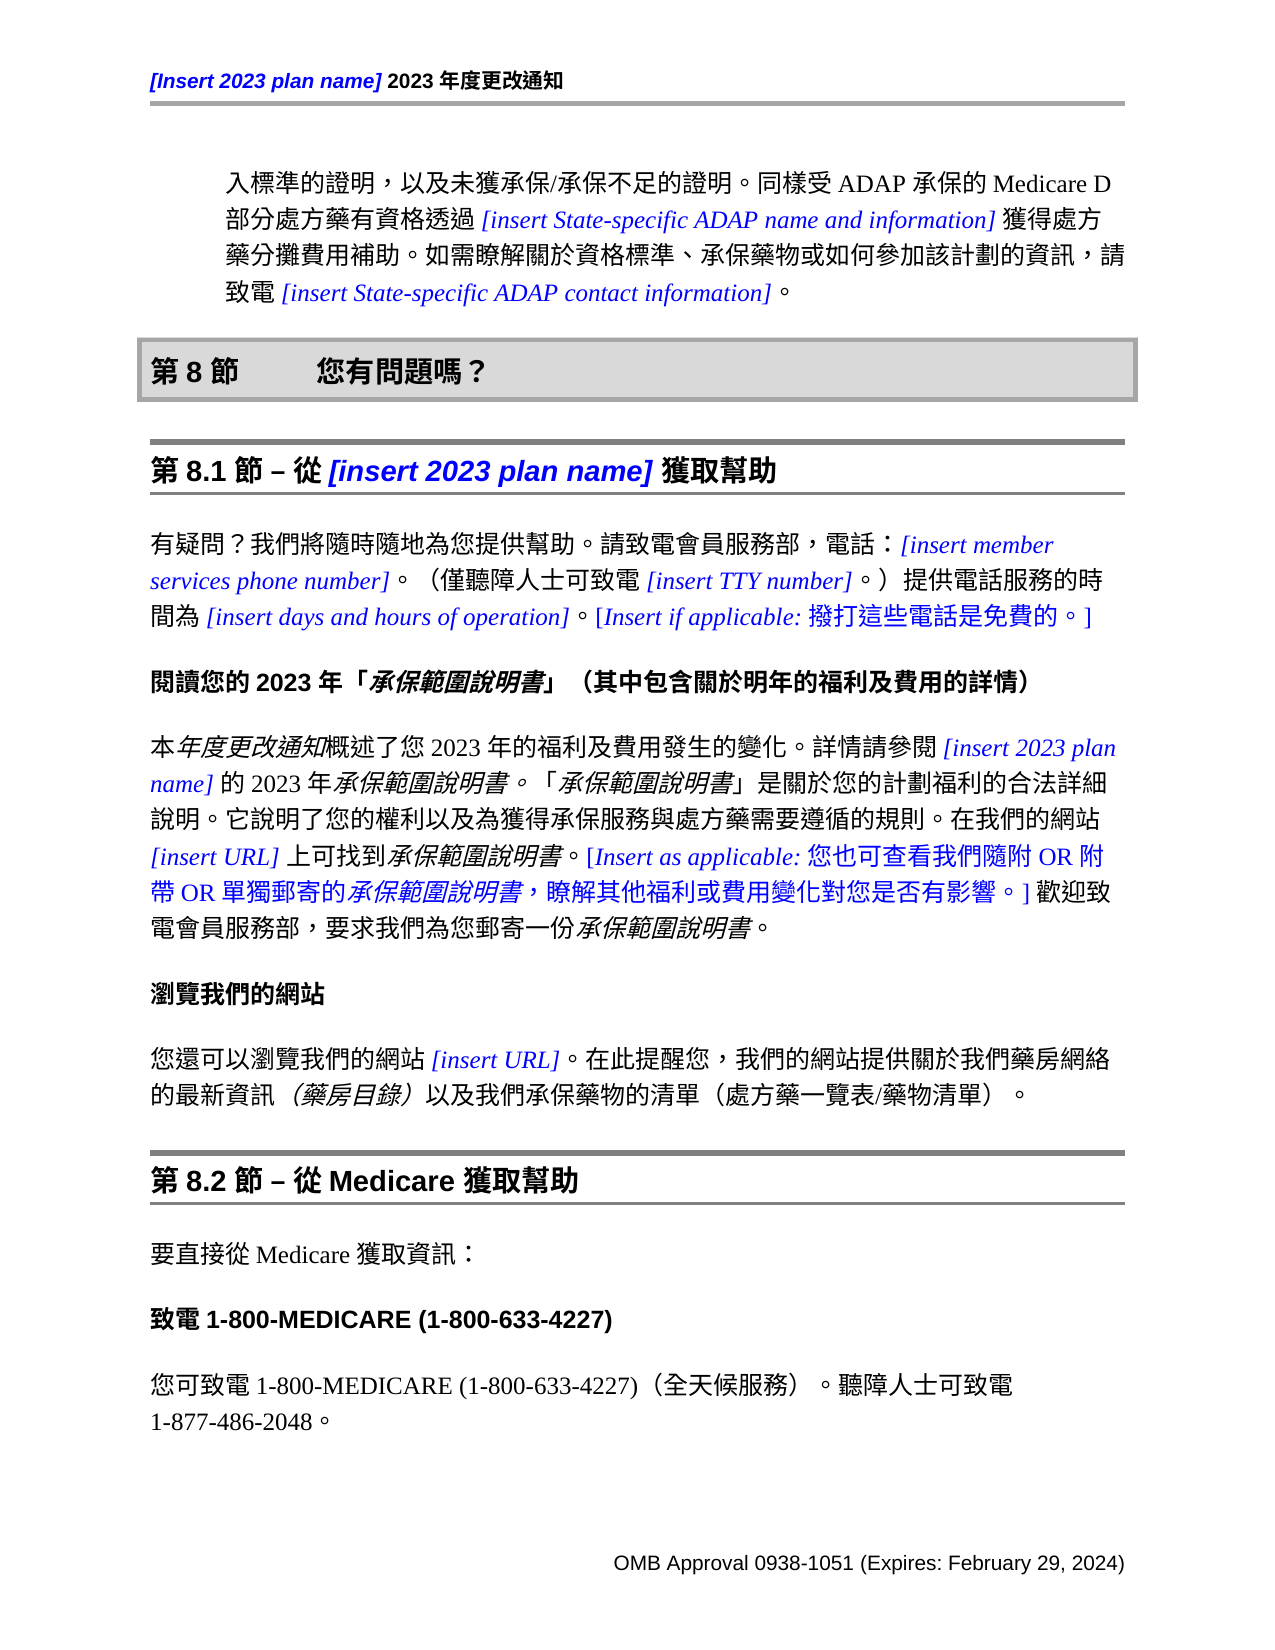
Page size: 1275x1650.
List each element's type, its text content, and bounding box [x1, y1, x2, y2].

subtitle 閱讀您的 2023 年「承保範圍說明書」（其中包含關於明年的福利及費用的詳情） [150, 1100, 1125, 1136]
list [Plans with an ADAP in their state(s) that do NOT provide Insurance Assistance should delete this bullet.] [Plans with no Part D drug cost sharing should delete this section.] HIV/AIDS 患者的處方藥分攤費用補助。AIDS 藥物協助計劃 (ADAP) 可以幫助確保符合 ADAP 資格的 HIV/AIDS 患者獲取挽救生命的 HIV 藥物。您必須滿足特定條件，包括能夠提供所在州的居住證明和 HIV 患病狀況證明、符合州規定的低收入標準的證明，以及未獲承保/承保不足的證明。同樣受 ADAP 承保的 Medicare D 部分處方藥有資格透過 [insert State-specific ADAP name and information] 獲得處方藥分攤費用補助。如需瞭解關於資格標準、承保藥物或如何參加該計劃的資訊，請致電 [insert State-specific ADAP contact information]。 [187, 435, 1125, 746]
text 本年度更改通知概述了您 2023 年的福利及費用發生的變化。詳情請參閱 [insert 2023 plan name] 的 2023 年承保範圍說明書。「承保範圍說明書」是關於您的計劃福利的合法詳細說明。它說明了您的權利以及為獲得承保服務與處方藥需要遵循的規則。在我們的網站 [insert URL] 上可找到承保範圍說明書。[Insert as applicable: 您也可查看我們隨附 OR 附帶 OR 單獨郵寄的承保範圍說明書，瞭解其他福利或費用變化對您是否有影響。] 歡迎致電會員服務部，要求我們為您郵寄一份承保範圍說明書。 [150, 1165, 1125, 1383]
list 您的州 Medicaid 辦公室（提出申請）。 [262, 163, 1125, 200]
subtitle 有疑問？我們將隨時隨地為您提供幫助。請致電會員服務部，電話：[insert member services phone number]。（僅聽障人士可致電 [insert TTY number]。）提供電話服務的時間為 [insert days and hours of operation]。[Insert if applicable: 撥打這些電話是免費的。] [150, 962, 1125, 1071]
list [Plans without an SPAP in their state(s), should delete this bullet.] [Organizations offering plans in multiple states: Revise this bullet to use the generic name（「州醫藥補助計劃」）when necessary, and include a list of names for all SPAPs in your service area.] 從您的州醫藥補助計劃獲得幫助。[Insert state name] 提供一項 [insert state-specific SPAP name] 計劃，可根據人們的財務需求、年齡或醫療狀況幫助其支付處方藥費用。有關該計劃的更多詳情，請諮詢您的州健康保險援助計劃。 [187, 212, 1125, 422]
subtitle 第 8.1 節 – 從 [insert 2023 plan name] 獲取幫助 [150, 883, 1125, 929]
subtitle 第 8 節 您有問題嗎？ [142, 780, 1133, 835]
